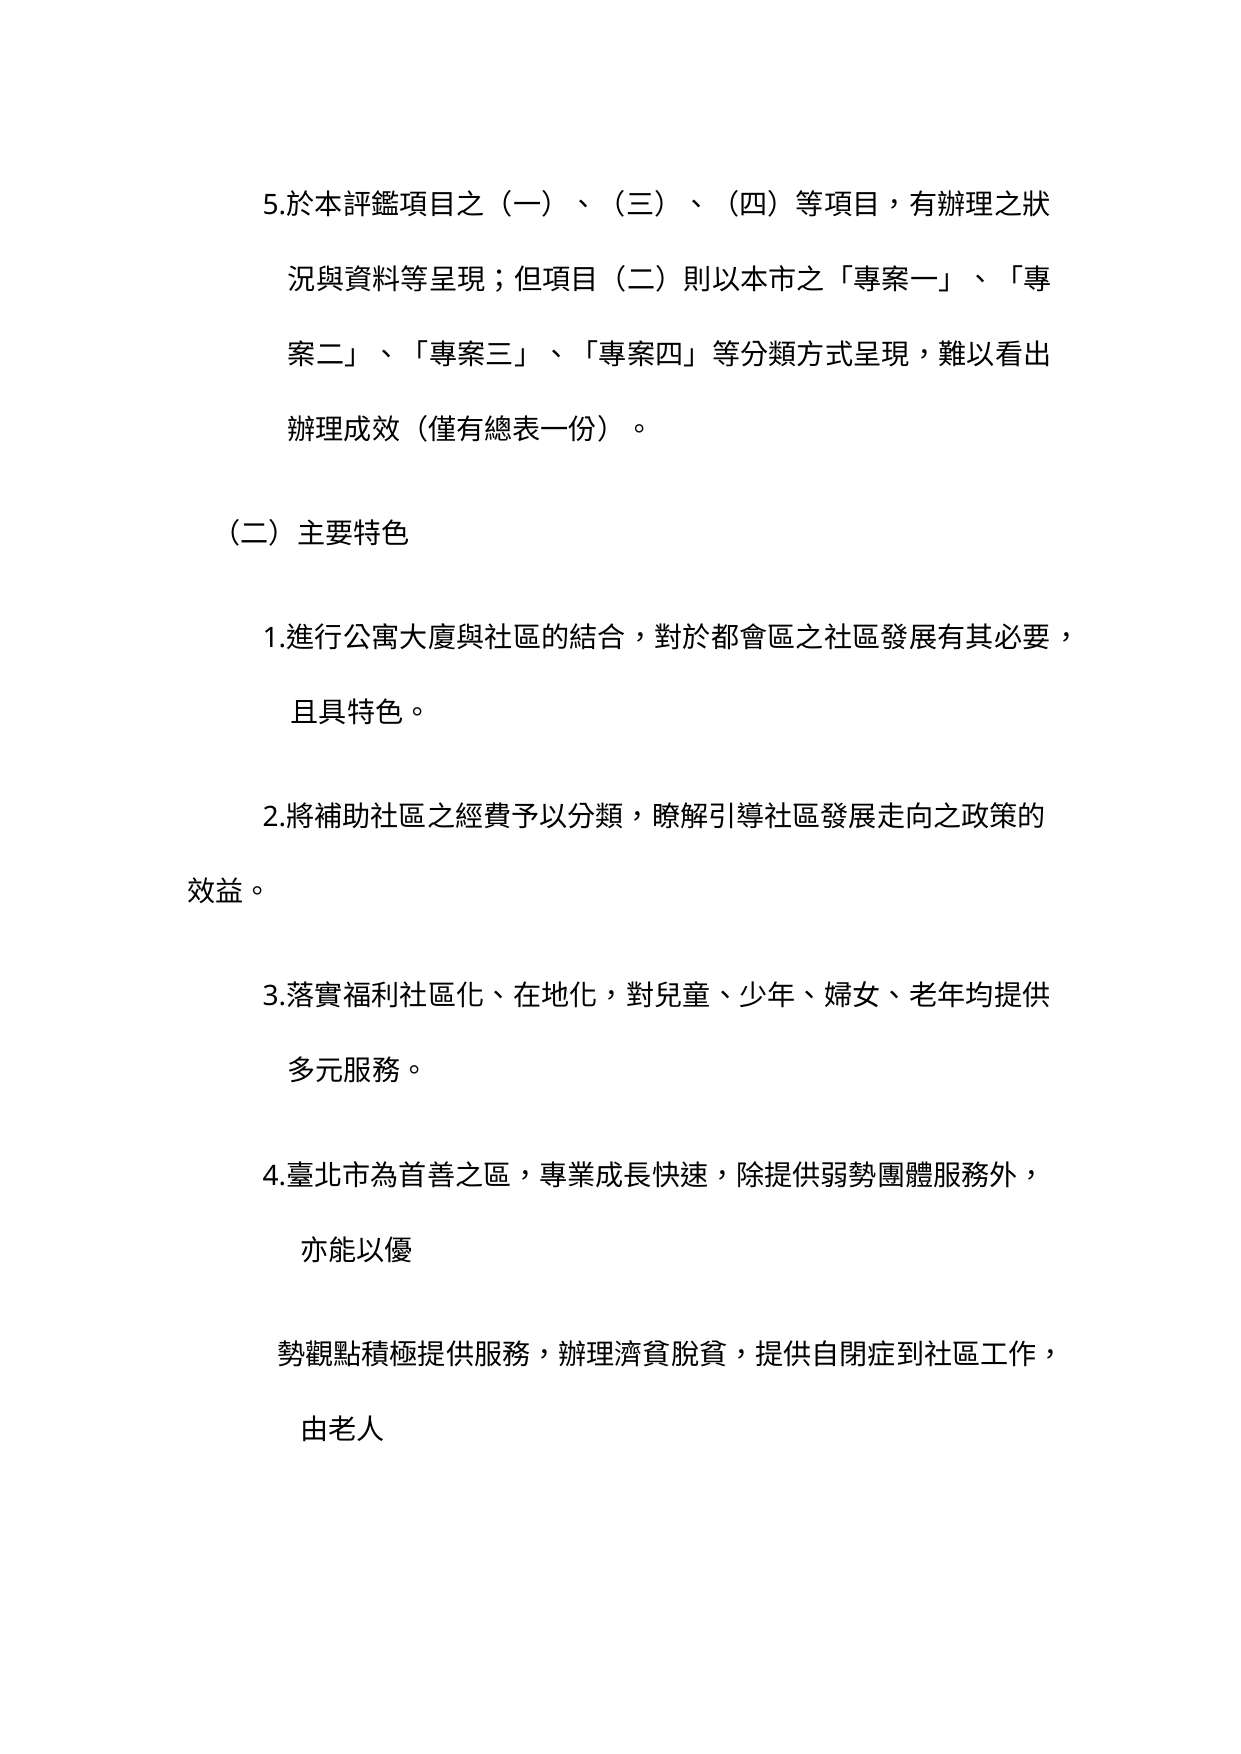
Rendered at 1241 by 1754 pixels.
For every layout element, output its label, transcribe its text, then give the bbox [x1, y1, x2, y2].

text （二）主要特色 [187, 494, 978, 569]
text 3.落實福利社區化、在地化，對兒童、少年、婦女、老年均提供多元服務。 [262, 956, 1053, 1106]
text 2.將補助社區之經費予以分類，瞭解引導社區發展走向之政策的效益。 [187, 777, 1053, 927]
text 4.臺北市為首善之區，專業成長快速，除提供弱勢團體服務外，亦能以優 [262, 1135, 1053, 1285]
text 1.進行公寓大廈與社區的結合，對於都會區之社區發展有其必要，且具特色。 [262, 598, 1053, 748]
text 勢觀點積極提供服務，辦理濟貧脫貧，提供自閉症到社區工作，由老人 [262, 1314, 1053, 1464]
text 5.於本評鑑項目之（一）、（三）、（四）等項目，有辦理之狀況與資料等呈現；但項目（二）則以本市之「專案一」、「專案二」、「專案三」、「專案四」等分類方式呈現，難以看出辦理成效（僅有總表一份）。 [262, 164, 1053, 464]
